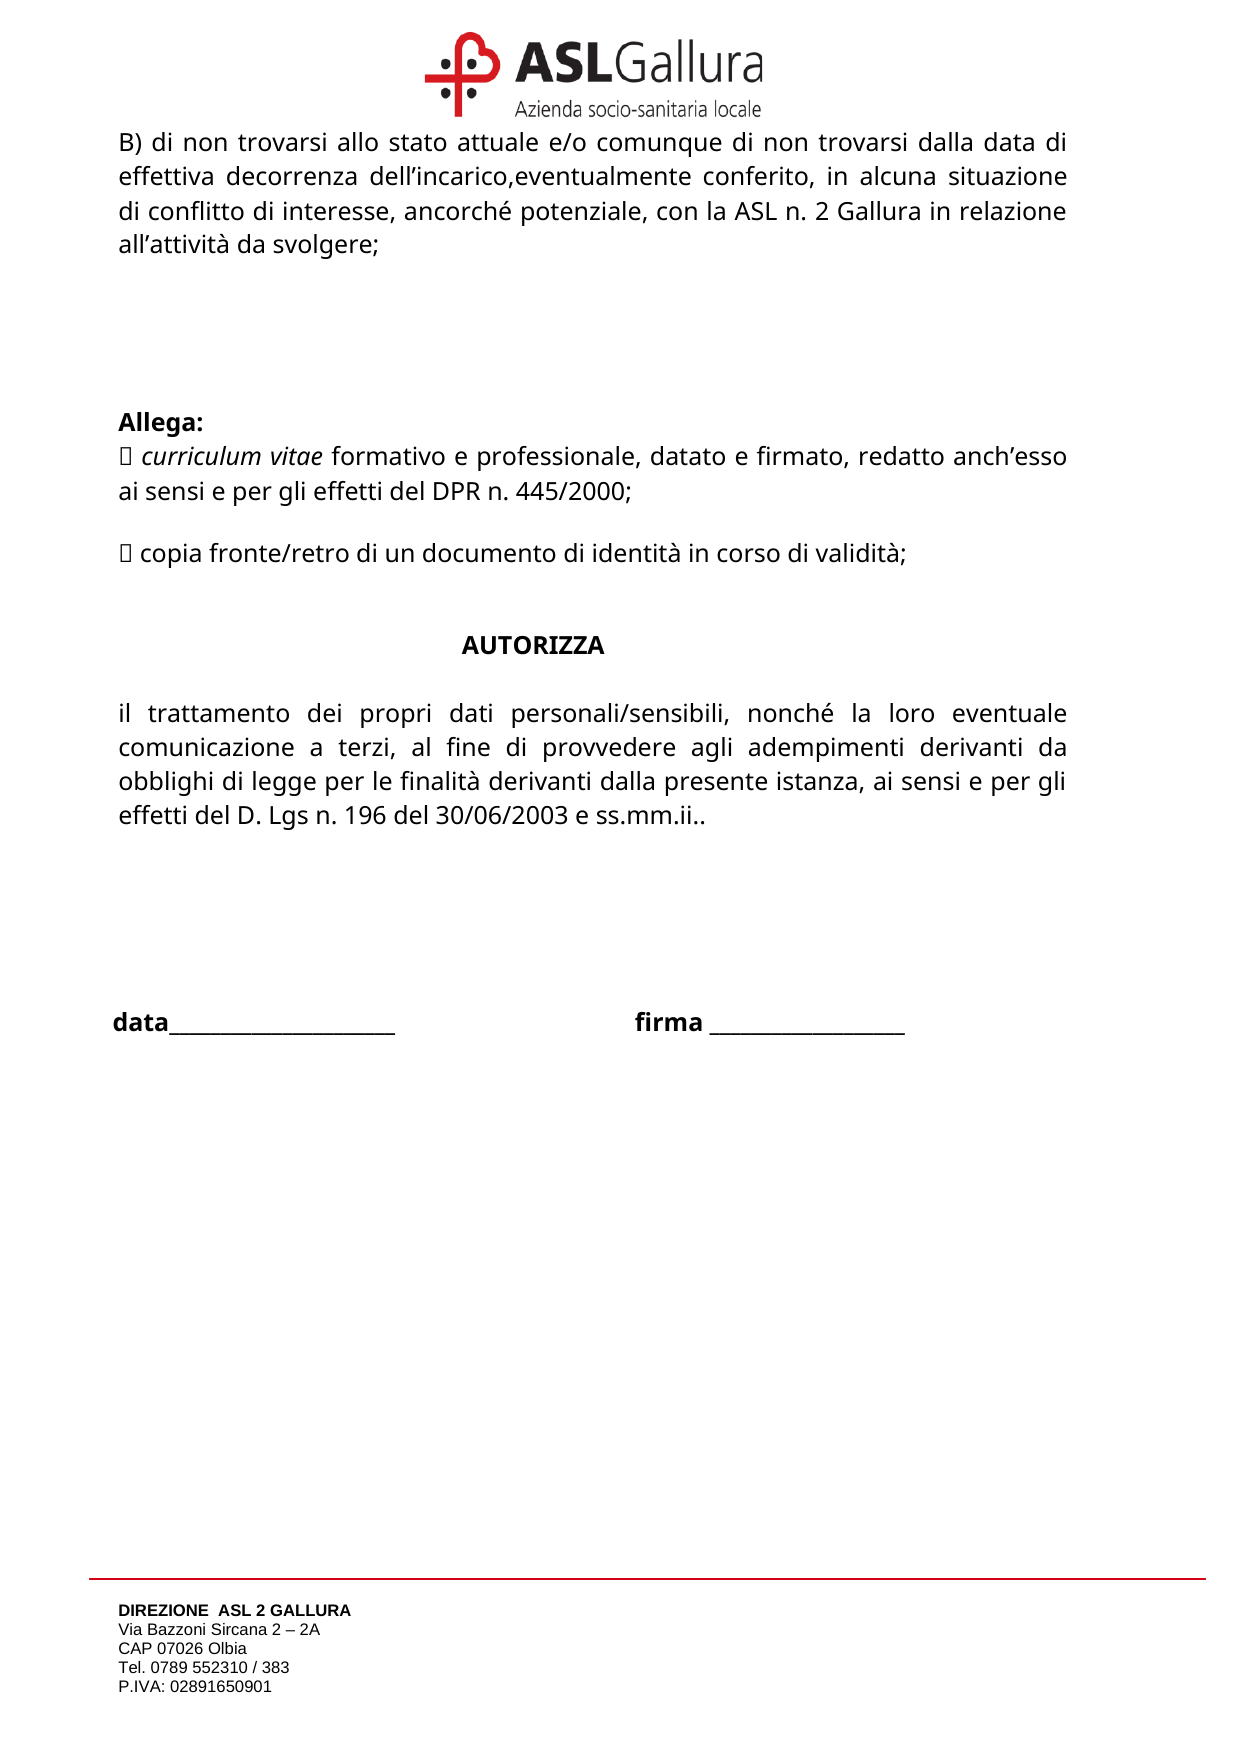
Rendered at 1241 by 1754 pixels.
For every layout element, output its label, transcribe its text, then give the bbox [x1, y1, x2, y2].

text AUTORIZZA [118, 627, 1069, 662]
text Allega: [118, 405, 1069, 439]
text data______________________ firma ___________________ [112, 1004, 1069, 1038]
picture [424, 30, 763, 125]
text  copia fronte/retro di un documento di identità in corso di validità; [118, 536, 1069, 570]
text  curriculum vitae formativo e professionale, datato e firmato, redatto anch’esso ai sensi e per gli effetti del DPR n. 445/2000; [118, 439, 1069, 507]
text B) di non trovarsi allo stato attuale e/o comunque di non trovarsi dalla data di effettiva decorrenza dell’incarico,eventualmente conferito, in alcuna situazione di conflitto di interesse, ancorché potenziale, con la ASL n. 2 Gallura in relazione all’attività da svolgere; [118, 125, 1069, 261]
picture [90, 1566, 1241, 1588]
text il trattamento dei propri dati personali/sensibili, nonché la loro eventuale comunicazione a terzi, al fine di provvedere agli adempimenti derivanti da obblighi di legge per le finalità derivanti dalla presente istanza, ai sensi e per gli effetti del D. Lgs n. 196 del 30/06/2003 e ss.mm.ii.. [118, 696, 1069, 832]
